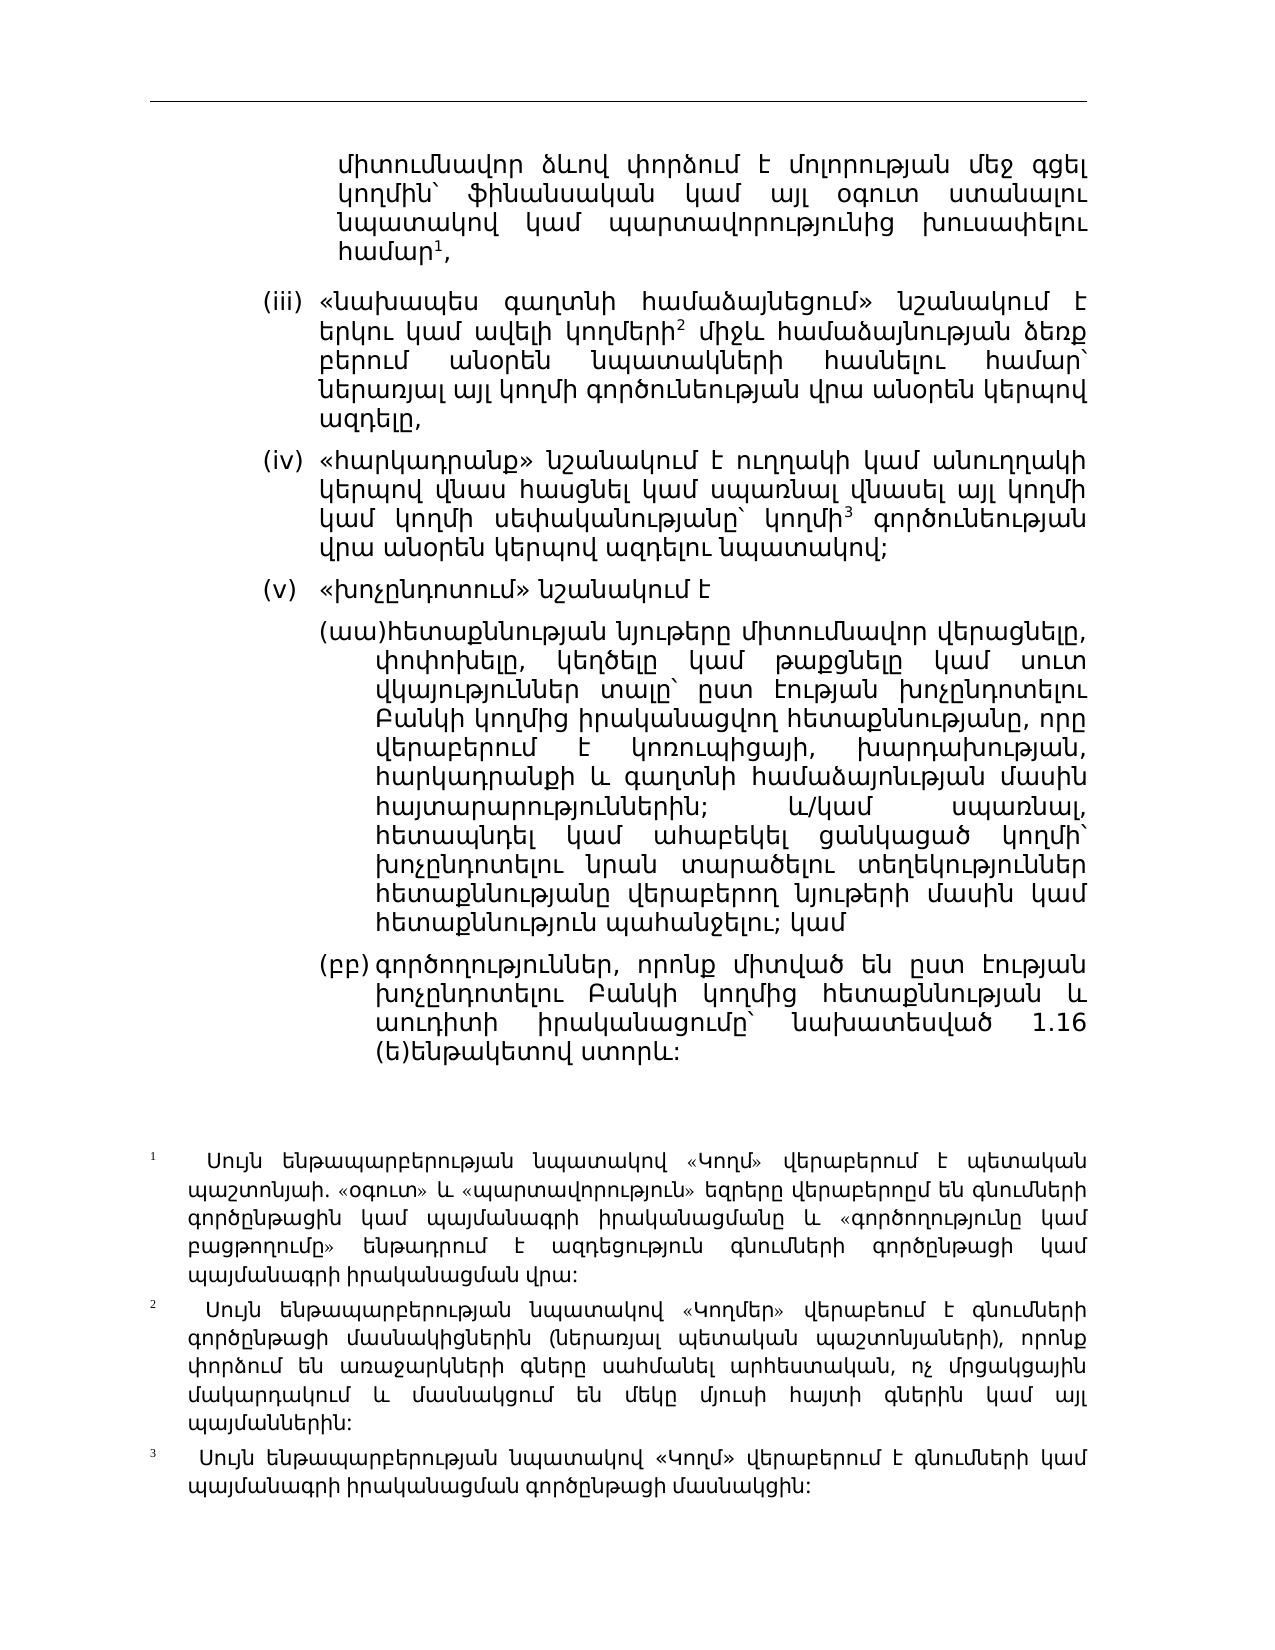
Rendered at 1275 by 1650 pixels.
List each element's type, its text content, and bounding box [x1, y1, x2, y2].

text (iv) «հարկադրանք» նշանակում է ուղղակի կամ անուղղակի կերպով վնաս հասցնել կամ սպառնալ վնասել այլ կողմի կամ կողմի սեփականությանը՝ կողմի գործունեության վրա անօրեն կերպով ազդելու նպատակով; [262, 446, 1087, 562]
text (iii) «նախապես գաղտնի համաձայնեցում» նշանակում է երկու կամ ավելի կողմերի միջև համաձայնության ձեռք բերում անօրեն նպատակների հասնելու համար՝ ներառյալ այլ կողմի գործունեության վրա անօրեն կերպով ազդելը, [262, 287, 1087, 433]
text (բբ) գործողություններ, որոնք միտված են ըստ էության խոչընդոտելու Բանկի կողմից հետաքննության և աուդիտի իրականացումը՝ նախատեսված 1.16 (ե)ենթակետով ստորև: [319, 950, 1087, 1067]
text (v) «խոչընդոտում» նշանակում է [262, 575, 1087, 604]
text (աա)հետաքննության նյութերը միտումնավոր վերացնելը, փոփոխելը, կեղծելը կամ թաքցնելը կամ սուտ վկայություններ տալը՝ ըստ էության խոչընդոտելու Բանկի կողմից իրականացվող հետաքննությանը, որը վերաբերում է կոռուպիցայի, խարդախության, հարկադրանքի և գաղտնի համաձայոնւթյան մասին հայտարարություններին; և/կամ սպառնալ, հետապնդել կամ ահաբեկել ցանկացած կողմի՝ խոչընդոտելու նրան տարածելու տեղեկություններ հետաքննությանը վերաբերող նյութերի մասին կամ հետաքննություն պահանջելու; կամ [319, 617, 1087, 937]
